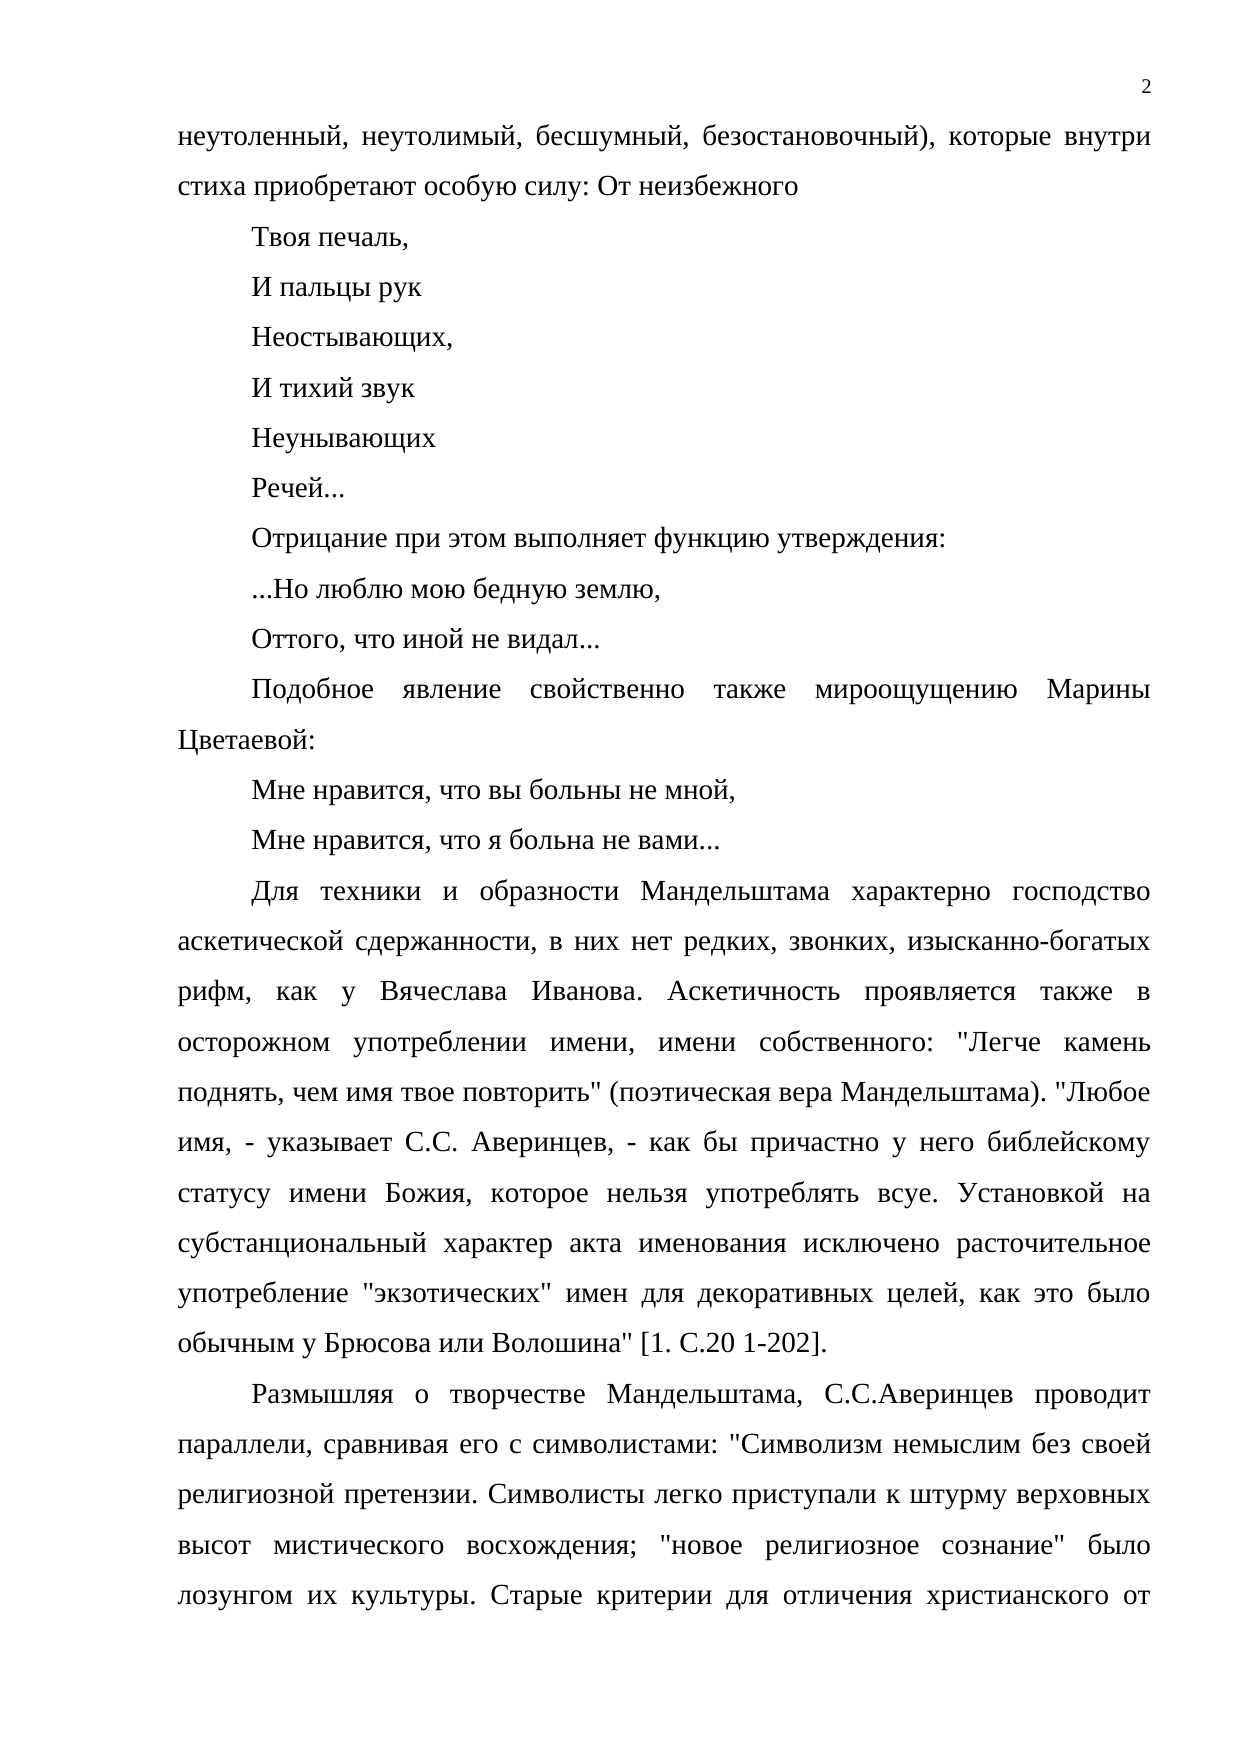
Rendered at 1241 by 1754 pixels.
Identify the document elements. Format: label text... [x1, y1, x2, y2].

text Мне нравится, что я больна не вами... [177, 822, 1152, 856]
text Твоя печаль, [177, 219, 1152, 252]
text Отрицание при этом выполняет функцию утверждения: [177, 521, 1152, 554]
text Неостывающих, [177, 319, 1152, 353]
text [177, 118, 1152, 202]
text Оттого, что иной не видал... [177, 621, 1152, 655]
text ...Но люблю мою бедную землю, [177, 571, 1152, 604]
text Для техники и образности Мандельштама характерно господство аскетической сдержанности, в них нет редких, звонких, изысканно-богатых рифм, как у Вячеслава Иванова. Аскетичность проявляется также в осторожном употреблении имени, имени собственного: "Легче камень поднять, чем имя твое повторить" (поэтическая вера Мандельштама). "Любое имя, - указывает С.С. Аверинцев, - как бы причастно у него библейскому статусу имени Божия, которое нельзя употреблять всуе. Установкой на субстанциональный характер акта именования исключено расточительное употребление "экзотических" имен для декоративных целей, как это было обычным у Брюсова или Волошина" [1. С.20 1-202]. [177, 873, 1152, 1359]
text И тихий звук [177, 370, 1152, 403]
text Речей... [177, 470, 1152, 504]
text Неунывающих [177, 420, 1152, 453]
text Подобное явление свойственно также мироощущению Марины Цветаевой: [177, 672, 1152, 755]
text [177, 1376, 1152, 1611]
text И пальцы рук [177, 269, 1152, 303]
text Мне нравится, что вы больны не мной, [177, 772, 1152, 806]
